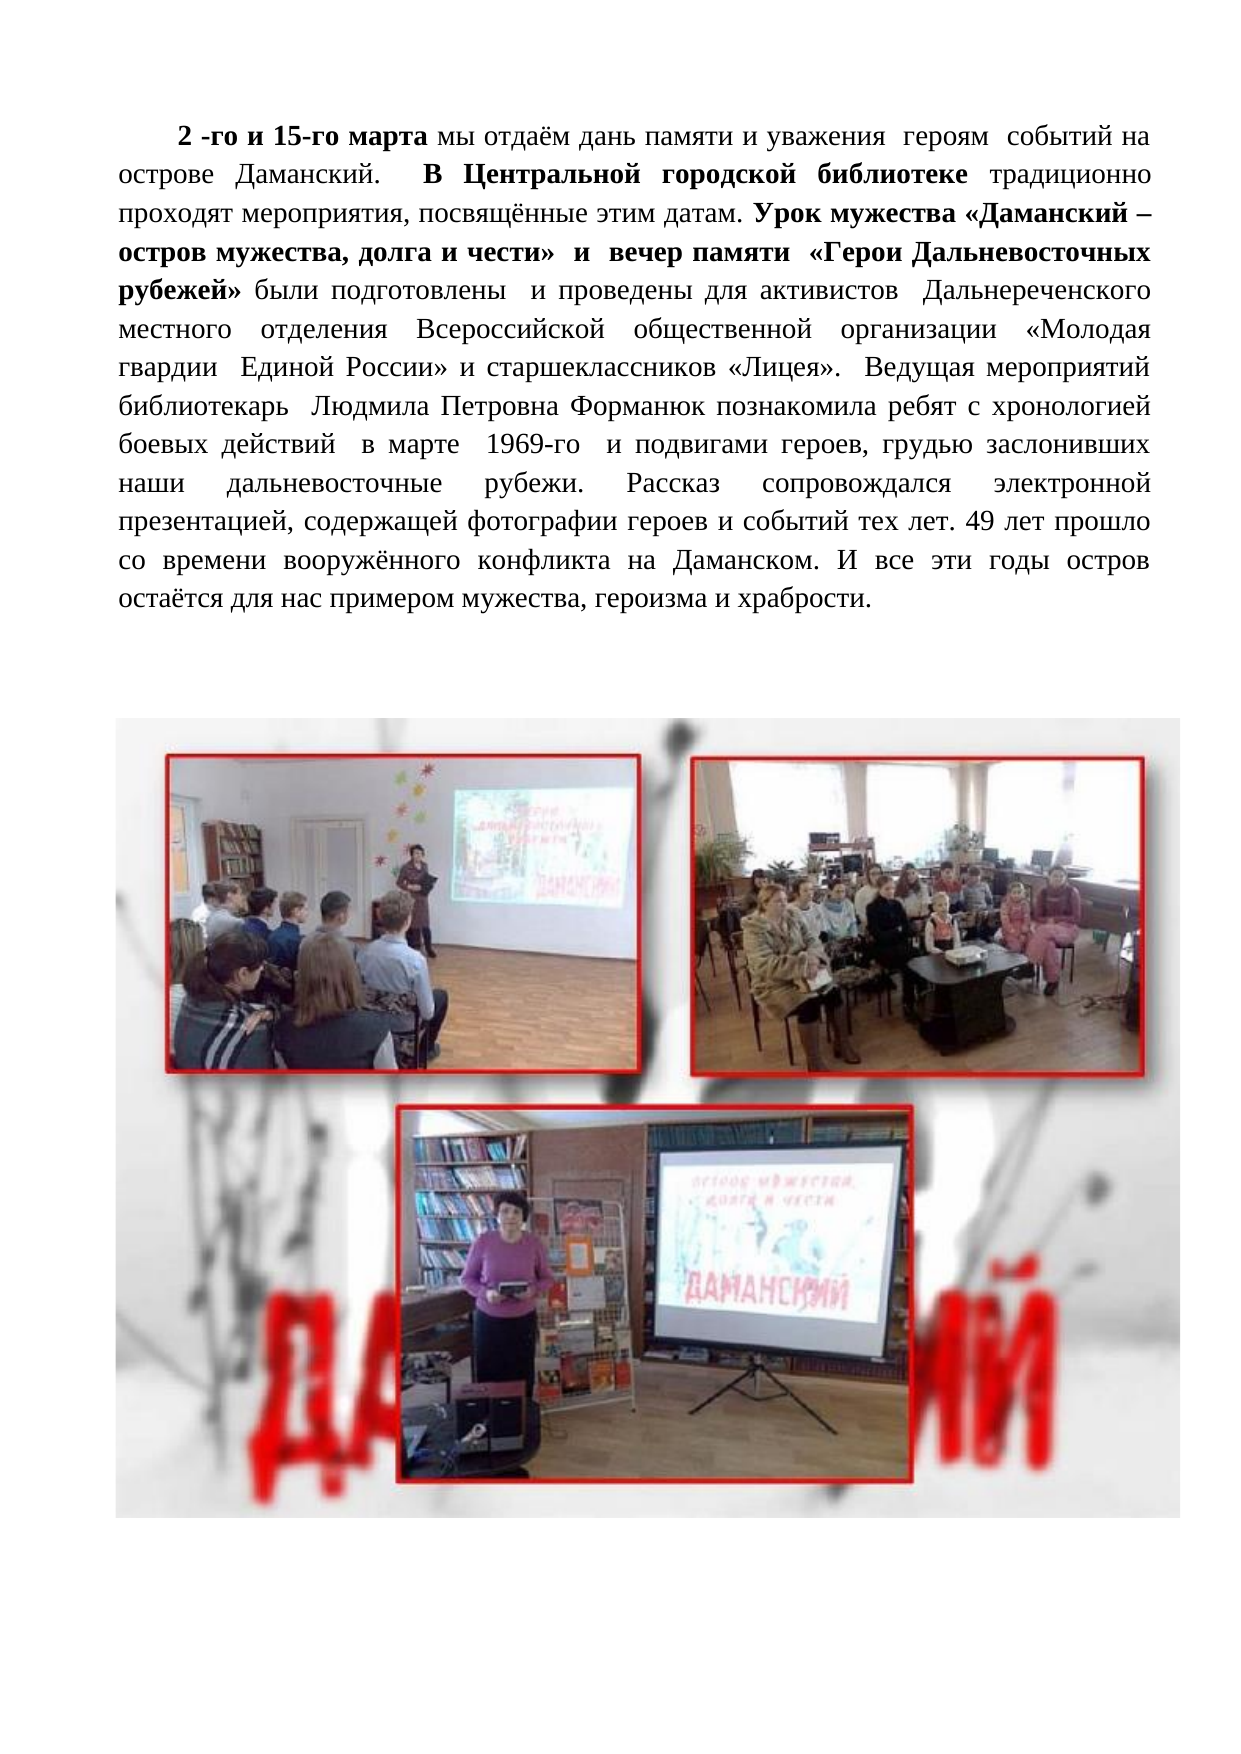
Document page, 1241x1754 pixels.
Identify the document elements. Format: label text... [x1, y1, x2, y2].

text 2 -го и 15-го марта мы отдаём дань памяти и уважения героям событий на острове Даманский. В Центральной городской библиотеке традиционно проходят мероприятия, посвящённые этим датам. Урок мужества «Даманский – остров мужества, долга и чести» и вечер памяти «Герои Дальневосточных рубежей» были подготовлены и проведены для активистов Дальнереченского местного отделения Всероссийской общественной организации «Молодая гвардии Единой России» и старшеклассников «Лицея». Ведущая мероприятий библиотекарь Людмила Петровна Форманюк познакомила ребят с хронологией боевых действий в марте 1969-го и подвигами героев, грудью заслонивших наши дальневосточные рубежи. Рассказ сопровождался электронной презентацией, содержащей фотографии героев и событий тех лет. 49 лет прошло со времени вооружённого конфликта на Даманском. И все эти годы остров остаётся для нас примером мужества, героизма и храбрости. [118, 118, 1152, 614]
picture [115, 718, 1181, 1518]
